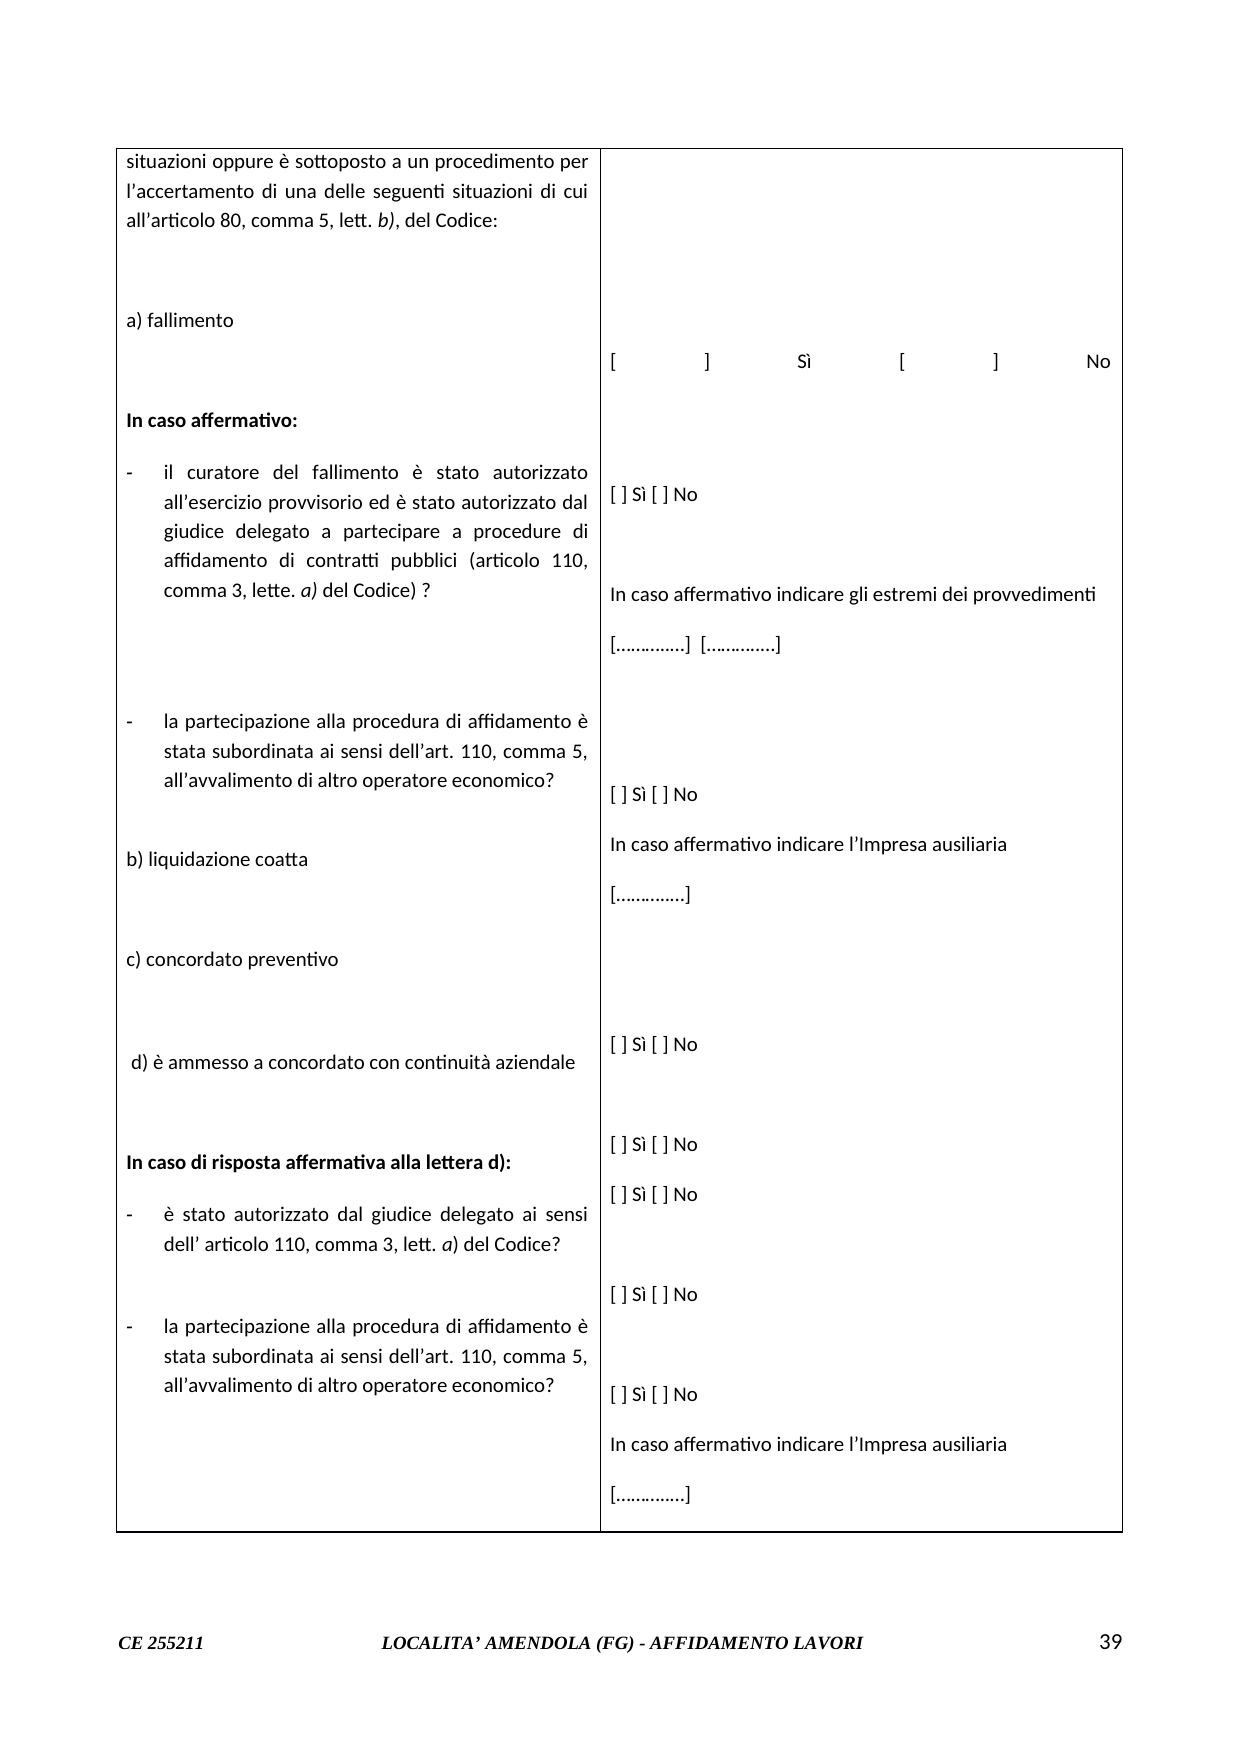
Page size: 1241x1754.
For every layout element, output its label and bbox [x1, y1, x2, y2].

table_cell [601, 149, 1122, 1531]
table_cell [117, 149, 600, 1531]
